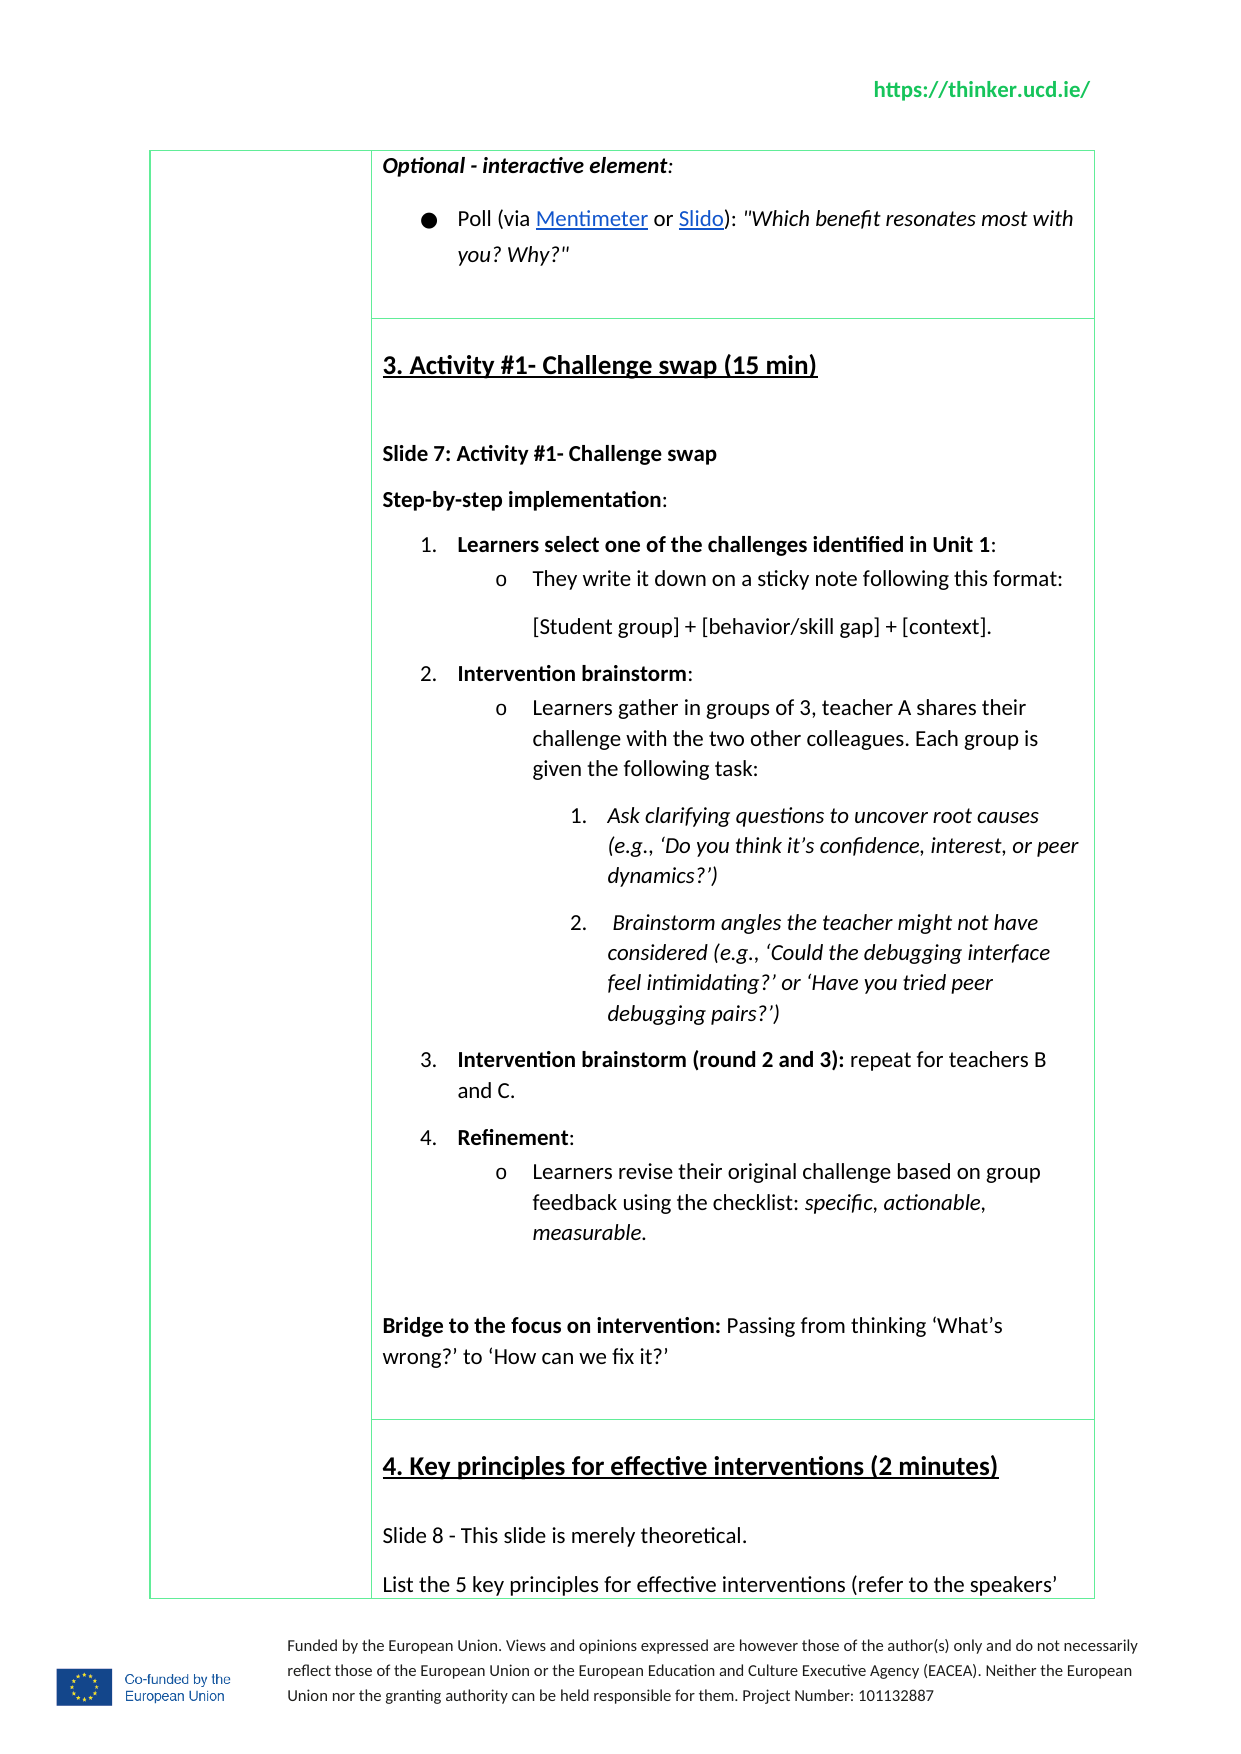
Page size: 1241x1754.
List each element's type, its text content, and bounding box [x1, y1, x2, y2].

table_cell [372, 151, 1094, 318]
picture [44, 1646, 260, 1730]
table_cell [372, 1420, 1094, 1598]
table_cell 3. Activity #1- Challenge swap (15 min) Slide 7: Activity #1- Challenge swap Step-by-step implementation: Learners select one of the challenges identified in Unit 1: They write it down on a sticky note following this format: [Student group] + [behavior/skill gap] + [context]. Intervention brainstorm: Learners gather in groups of 3, teacher A shares their challenge with the two other colleagues. Each group is given the following task: Ask clarifying questions to uncover root causes (e.g., ‘Do you think it’s confidence, interest, or peer dynamics?’) Brainstorm angles the teacher might not have considered (e.g., ‘Could the debugging interface feel intimidating?’ or ‘Have you tried peer debugging pairs?’) Intervention brainstorm (round 2 and 3): repeat for teachers B and C. Refinement: Learners revise their original challenge based on group feedback using the checklist: specific, actionable, measurable. Bridge to the focus on intervention: Passing from thinking ‘What’s wrong?’ to ‘How can we fix it?’ [372, 319, 1094, 1419]
